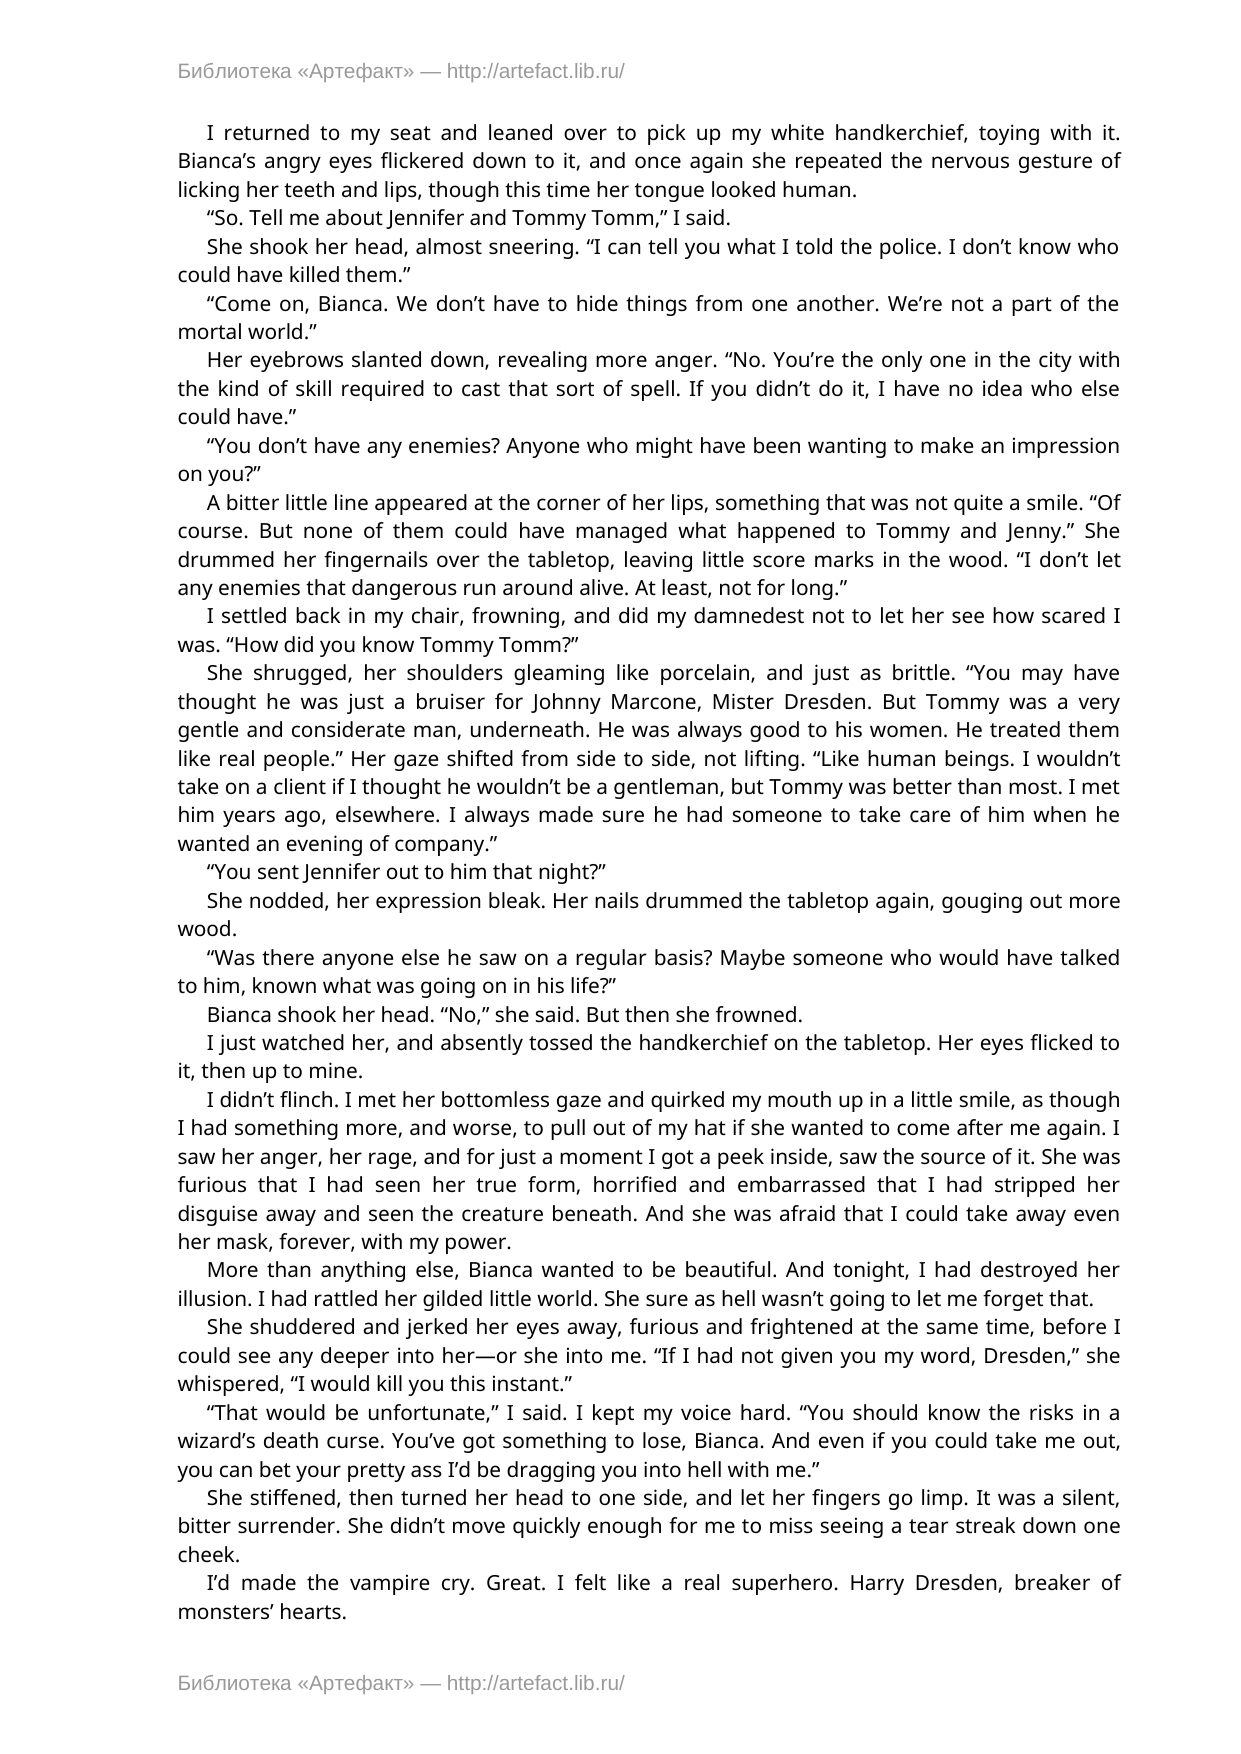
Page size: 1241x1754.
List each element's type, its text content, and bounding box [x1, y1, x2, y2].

text “You sent Jennifer out to him that night?” [177, 857, 1122, 886]
text “So. Tell me about Jennifer and Tommy Tomm,” I said. [177, 203, 1122, 232]
text More than anything else, Bianca wanted to be beautiful. And tonight, I had destroyed her illusion. I had rattled her gilded little world. She sure as hell wasn’t going to let me forget that. [177, 1256, 1122, 1312]
text I returned to my seat and leaned over to pick up my white handkerchief, toying with it. Bianca’s angry eyes flickered down to it, and once again she repeated the nervous gesture of licking her teeth and lips, though this time her tongue looked human. [177, 118, 1122, 203]
text I just watched her, and absently tossed the handkerchief on the tabletop. Her eyes flicked to it, then up to mine. [177, 1028, 1122, 1085]
text A bitter little line appeared at the corner of her lips, something that was not quite a smile. “Of course. But none of them could have managed what happened to Tommy and Jenny.” She drummed her fingernails over the tabletop, leaving little score marks in the wood. “I don’t let any enemies that dangerous run around alive. At least, not for long.” [177, 488, 1122, 602]
text I settled back in my chair, frowning, and did my damnedest not to let her see how scared I was. “How did you know Tommy Tomm?” [177, 602, 1122, 658]
text She shrugged, her shoulders gleaming like porcelain, and just as brittle. “You may have thought he was just a bruiser for Johnny Marcone, Mister Dresden. But Tommy was a very gentle and considerate man, underneath. He was always good to his women. He treated them like real people.” Her gaze shifted from side to side, not lifting. “Like human beings. I wouldn’t take on a client if I thought he wouldn’t be a gentleman, but Tommy was better than most. I met him years ago, elsewhere. I always made sure he had someone to take care of him when he wanted an evening of company.” [177, 658, 1122, 857]
text “Come on, Bianca. We don’t have to hide things from one another. We’re not a part of the mortal world.” [177, 289, 1122, 346]
text I didn’t flinch. I met her bottomless gaze and quirked my mouth up in a little smile, as though I had something more, and worse, to pull out of my hat if she wanted to come after me again. I saw her anger, her rage, and for just a moment I got a peek inside, saw the source of it. She was furious that I had seen her true form, horrified and embarrassed that I had stripped her disguise away and seen the creature beneath. And she was afraid that I could take away even her mask, forever, with my power. [177, 1085, 1122, 1256]
text I’d made the vampire cry. Great. I felt like a real superhero. Harry Dresden, breaker of monsters’ hearts. [177, 1568, 1122, 1625]
text She stiffened, then turned her head to one side, and let her fingers go limp. It was a silent, bitter surrender. She didn’t move quickly enough for me to miss seeing a tear streak down one cheek. [177, 1483, 1122, 1568]
text Her eyebrows slanted down, revealing more anger. “No. You’re the only one in the city with the kind of skill required to cast that sort of spell. If you didn’t do it, I have no idea who else could have.” [177, 346, 1122, 431]
text She shook her head, almost sneering. “I can tell you what I told the police. I don’t know who could have killed them.” [177, 232, 1122, 289]
text “That would be unfortunate,” I said. I kept my voice hard. “You should know the risks in a wizard’s death curse. You’ve got something to lose, Bianca. And even if you could take me out, you can bet your pretty ass I’d be dragging you into hell with me.” [177, 1398, 1122, 1483]
text She shuddered and jerked her eyes away, furious and frightened at the same time, before I could see any deeper into her—or she into me. “If I had not given you my word, Dresden,” she whispered, “I would kill you this instant.” [177, 1312, 1122, 1398]
text “Was there anyone else he saw on a regular basis? Maybe someone who would have talked to him, known what was going on in his life?” [177, 943, 1122, 1000]
text Bianca shook her head. “No,” she said. But then she frowned. [177, 1000, 1122, 1028]
text “You don’t have any enemies? Anyone who might have been wanting to make an impression on you?” [177, 431, 1122, 488]
text She nodded, her expression bleak. Her nails drummed the tabletop again, gouging out more wood. [177, 886, 1122, 943]
